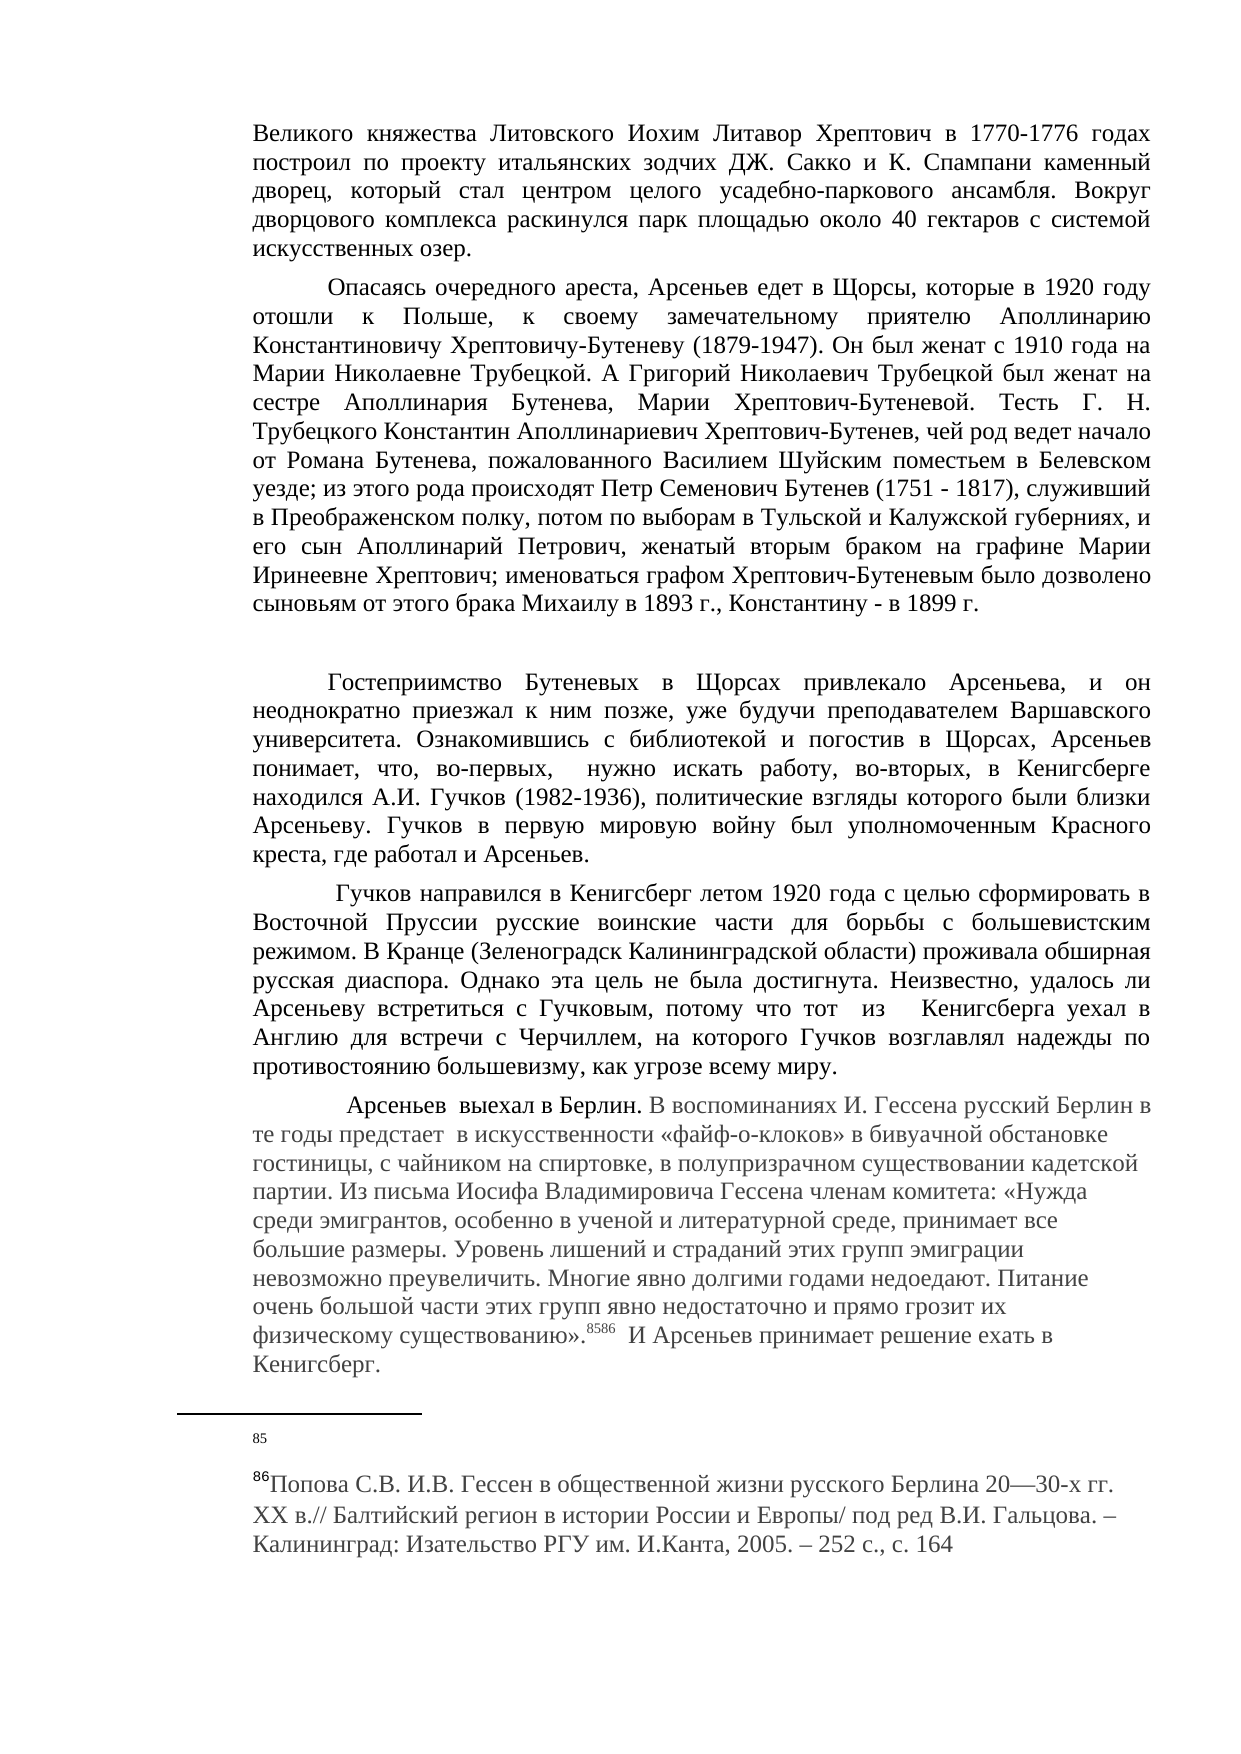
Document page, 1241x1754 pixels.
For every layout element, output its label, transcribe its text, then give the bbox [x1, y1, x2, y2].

text Арсеньев выехал в Берлин. В воспоминаниях И. Гессена русский Берлин в те годы предстает в искусственности «файф-о-клоков» в бивуачной обстановке гостиницы, с чайником на спиртовке, в полупризрачном существовании кадетской партии. Из письма Иосифа Владимировича Гессена членам комитета: «Нужда среди эмигрантов, особенно в ученой и литературной среде, принимает все большие размеры. Уровень лишений и страданий этих групп эмиграции невозможно преувеличить. Многие явно долгими годами недоедают. Питание очень большой части этих групп явно недостаточно и прямо грозит их физическому существованию». И Арсеньев принимает решение ехать в Кенигсберг. [252, 1090, 1152, 1378]
text Опасаясь очередного ареста, Арсеньев едет в Щорсы, которые в 1920 году отошли к Польше, к своему замечательному приятелю Аполлинарию Константиновичу Хрептовичу-Бутеневу (1879-1947). Он был женат с 1910 года на Марии Николаевне Трубецкой. А Григорий Николаевич Трубецкой был женат на сестре Аполлинария Бутенева, Марии Хрептович-Бутеневой. Тесть Г. Н. Трубецкого Константин Аполлинариевич Хрептович-Бутенев, чей род ведет начало от Романа Бутенева, пожалованного Василием Шуйским поместьем в Белевском уезде; из этого рода происходят Петр Семенович Бутенев (1751 - 1817), служивший в Преображенском полку, потом по выборам в Тульской и Калужской губерниях, и его сын Аполлинарий Петрович, женатый вторым браком на графине Марии Иринеевне Хрептович; именоваться графом Хрептович-Бутеневым было дозволено сыновьям от этого брака Михаилу в ., Константину - в . [252, 272, 1152, 617]
text Гучков направился в Кенигсберг летом 1920 года с целью сформировать в Восточной Пруссии русские воинские части для борьбы с большевистским режимом. В Кранце (Зеленоградск Калининградской области) проживала обширная русская диаспора. Однако эта цель не была достигнута. Неизвестно, удалось ли Арсеньеву встретиться с Гучковым, потому что тот из Кенигсберга уехал в Англию для встречи с Черчиллем, на которого Гучков возглавлял надежды по противостоянию большевизму, как угрозе всему миру. [252, 878, 1152, 1080]
text Гостеприимство Бутеневых в Щорсах привлекало Арсеньева, и он неоднократно приезжал к ним позже, уже будучи преподавателем Варшавского университета. Ознакомившись с библиотекой и погостив в Щорсах, Арсеньев понимает, что, во-первых, нужно искать работу, во-вторых, в Кенигсберге находился А.И. Гучков (1982-1936), политические взгляды которого были близки Арсеньеву. Гучков в первую мировую войну был уполномоченным Красного креста, где работал и Арсеньев. [252, 667, 1152, 868]
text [252, 118, 1152, 262]
